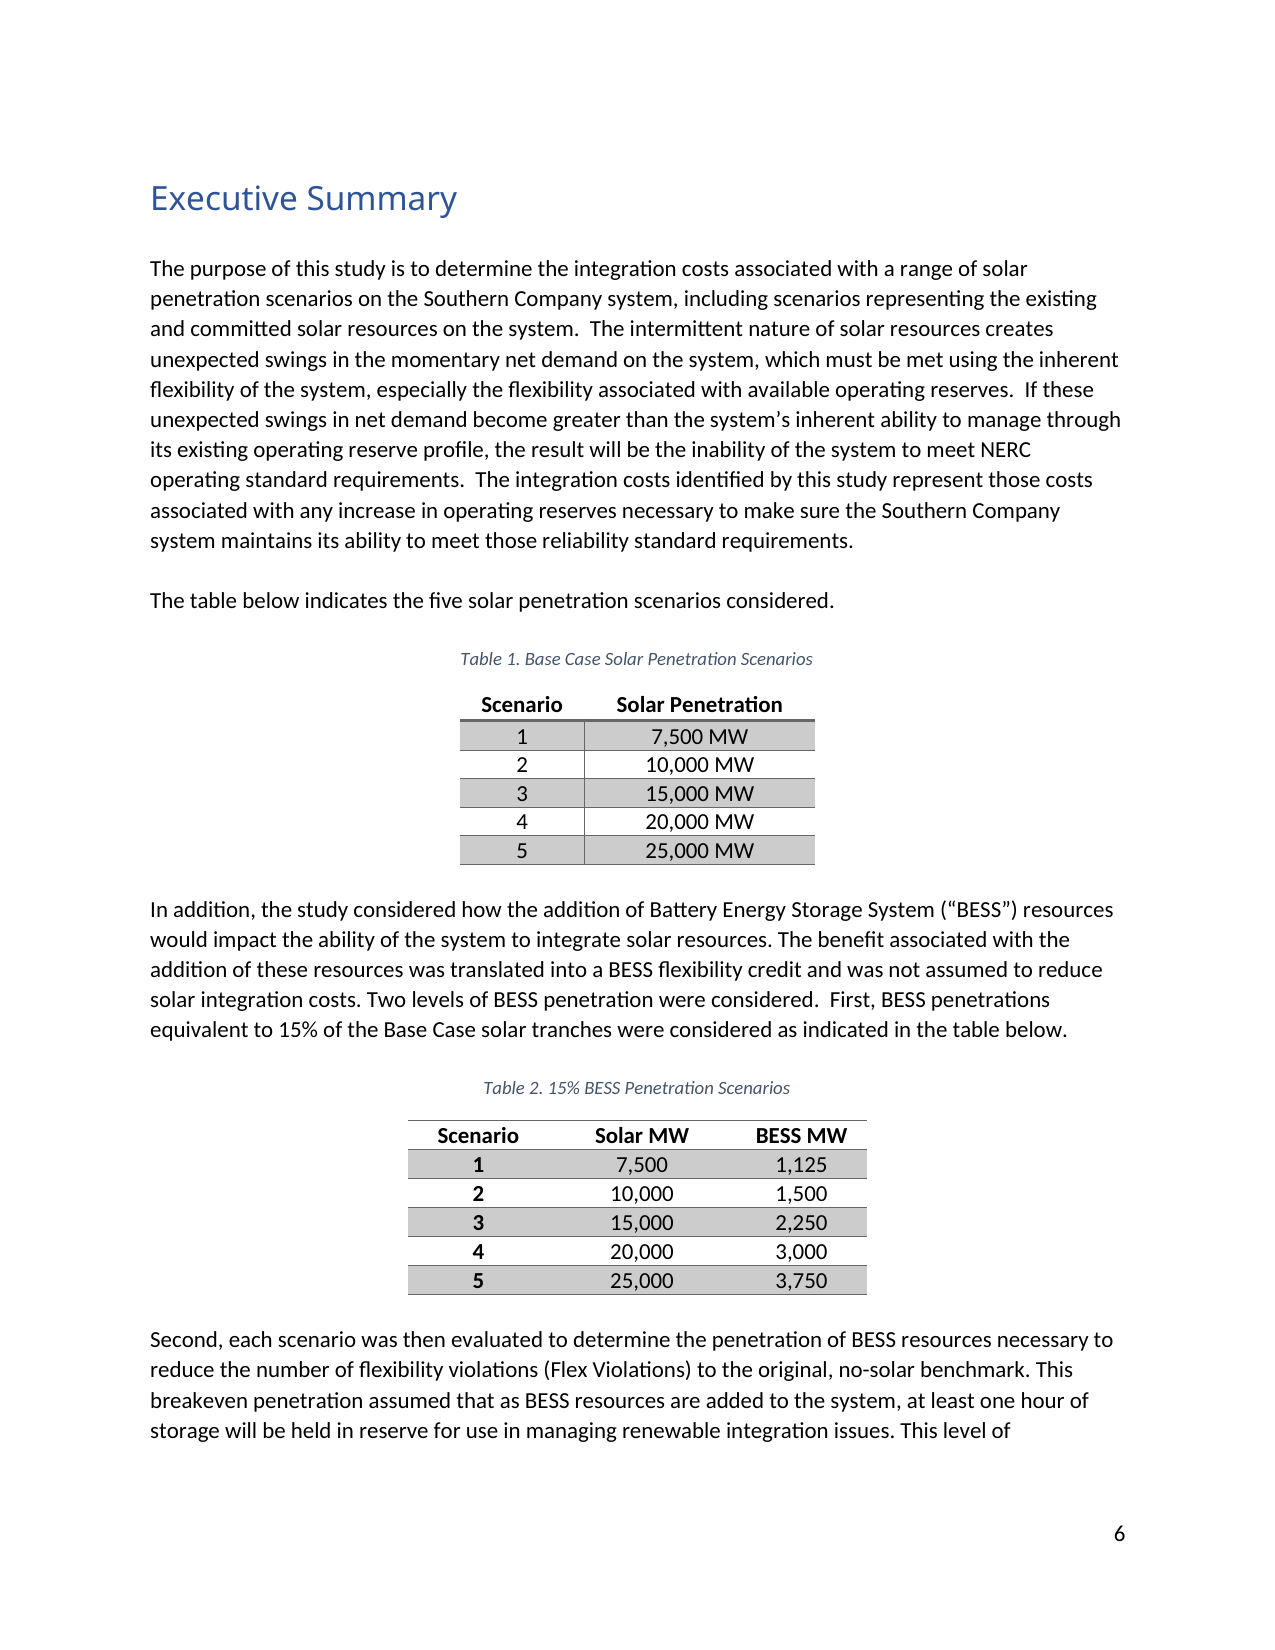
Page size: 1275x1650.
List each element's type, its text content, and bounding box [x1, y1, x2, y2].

table_header Scenario [408, 1121, 548, 1149]
table_cell 4 [460, 808, 584, 835]
text The purpose of this study is to determine the integration costs associated with a range of solar penetration scenarios on the Southern Company system, including scenarios representing the existing and committed solar resources on the system. The intermittent nature of solar resources creates unexpected swings in the momentary net demand on the system, which must be met using the inherent flexibility of the system, especially the flexibility associated with available operating reserves. If these unexpected swings in net demand become greater than the system’s inherent ability to manage through its existing operating reserve profile, the result will be the inability of the system to meet NERC operating standard requirements. The integration costs identified by this study represent those costs associated with any increase in operating reserves necessary to make sure the Southern Company system maintains its ability to meet those reliability standard requirements. [150, 254, 1125, 554]
text In addition, the study considered how the addition of Battery Energy Storage System (“BESS”) resources would impact the ability of the system to integrate solar resources. The benefit associated with the addition of these resources was translated into a BESS flexibility credit and was not assumed to reduce solar integration costs. Two levels of BESS penetration were considered. First, BESS penetrations equivalent to 15% of the Base Case solar tranches were considered as indicated in the table below. [150, 895, 1125, 1043]
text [150, 1325, 1125, 1444]
table_cell 7,500 MW [585, 722, 815, 750]
table_cell 2 [460, 751, 584, 778]
table_cell 15,000 [548, 1208, 736, 1236]
table_header Scenario [460, 691, 584, 719]
subtitle Executive Summary [150, 175, 1125, 220]
table_cell 5 [460, 836, 584, 864]
table_cell 15,000 MW [585, 779, 815, 807]
table_cell 2 [408, 1179, 548, 1207]
text The table below indicates the five solar penetration scenarios considered. [150, 586, 1125, 614]
table_cell 1 [460, 722, 584, 750]
table_cell 1,125 [736, 1150, 867, 1178]
table_cell 20,000 MW [585, 808, 815, 835]
table_header Solar MW [548, 1121, 736, 1149]
table_cell 3 [408, 1208, 548, 1236]
table_cell 3 [460, 779, 584, 807]
table_cell 10,000 [548, 1179, 736, 1207]
table_cell 10,000 MW [585, 751, 815, 778]
table_cell 25,000 [548, 1266, 736, 1294]
table_cell 25,000 MW [585, 836, 815, 864]
table_header BESS MW [736, 1121, 867, 1149]
table_cell 1 [408, 1150, 548, 1178]
text Table 2. 15% BESS Penetration Scenarios [150, 1076, 1125, 1099]
table_cell 5 [408, 1266, 548, 1294]
table_cell 3,750 [736, 1266, 867, 1294]
table_header Solar Penetration [584, 691, 815, 719]
text Table 1. Base Case Solar Penetration Scenarios [150, 647, 1125, 670]
table_cell 2,250 [736, 1208, 867, 1236]
table_cell 4 [408, 1237, 548, 1265]
table_cell 3,000 [736, 1237, 867, 1265]
table_cell 7,500 [548, 1150, 736, 1178]
table_cell 1,500 [736, 1179, 867, 1207]
table_cell 20,000 [548, 1237, 736, 1265]
